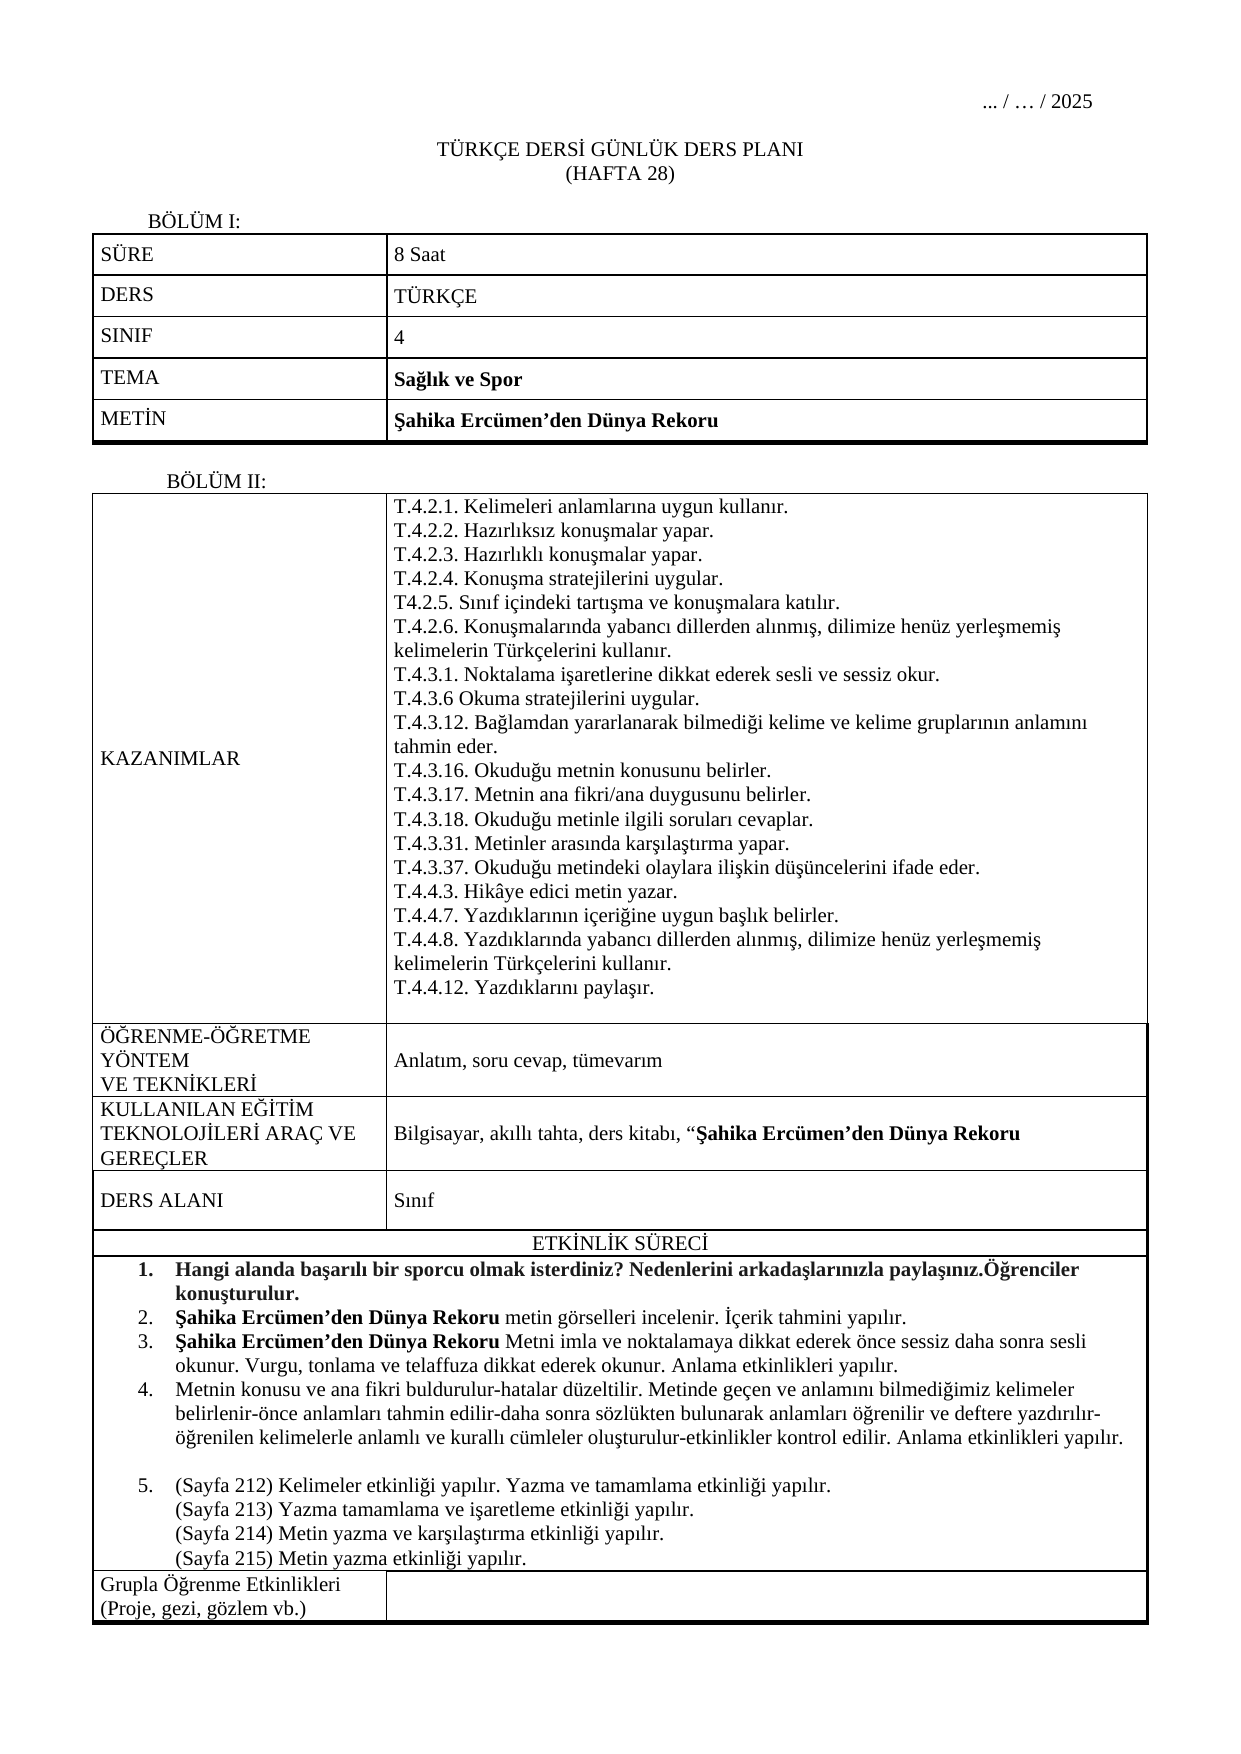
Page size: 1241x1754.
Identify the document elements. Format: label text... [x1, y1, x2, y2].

text ... / … / 2025 [148, 89, 1092, 113]
text (HAFTA 28) [148, 161, 1092, 185]
table_cell Bilgisayar, akıllı tahta, ders kitabı, “Şahika Ercümen’den Dünya Rekoru [387, 1097, 1146, 1169]
table_header SÜRE [94, 235, 386, 274]
table_cell Grupla Öğrenme Etkinlikleri (Proje, gezi, gözlem vb.) [94, 1571, 386, 1620]
table_cell Sınıf [387, 1171, 1146, 1229]
table_cell [387, 1572, 1146, 1620]
table_cell TEMA [94, 359, 386, 398]
table_cell ETKİNLİK SÜRECİ [94, 1231, 1146, 1254]
table_cell 4 [388, 317, 1146, 357]
text BÖLÜM II: [148, 468, 1092, 493]
table_header T.4.2.1. Kelimeleri anlamlarına uygun kullanır. T.4.2.2. Hazırlıksız konuşmalar yapar. T.4.2.3. Hazırlıklı konuşmalar yapar. T.4.2.4. Konuşma stratejilerini uygular. T4.2.5. Sınıf içindeki tartışma ve konuşmalara katılır. T.4.2.6. Konuşmalarında yabancı dillerden alınmış, dilimize henüz yerleşmemiş kelimelerin Türkçelerini kullanır. T.4.3.1. Noktalama işaretlerine dikkat ederek sesli ve sessiz okur. T.4.3.6 Okuma stratejilerini uygular. T.4.3.12. Bağlamdan yararlanarak bilmediği kelime ve kelime gruplarının anlamını tahmin eder. T.4.3.16. Okuduğu metnin konusunu belirler. T.4.3.17. Metnin ana fikri/ana duygusunu belirler. T.4.3.18. Okuduğu metinle ilgili soruları cevaplar. T.4.3.31. Metinler arasında karşılaştırma yapar. T.4.3.37. Okuduğu metindeki olaylara ilişkin düşüncelerini ifade eder. T.4.4.3. Hikâye edici metin yazar. T.4.4.7. Yazdıklarının içeriğine uygun başlık belirler. T.4.4.8. Yazdıklarında yabancı dillerden alınmış, dilimize henüz yerleşmemiş kelimelerin Türkçelerini kullanır. T.4.4.12. Yazdıklarını paylaşır. [387, 494, 1147, 1023]
text TÜRKÇE DERSİ GÜNLÜK DERS PLANI [148, 137, 1092, 161]
table_cell TÜRKÇE [388, 276, 1146, 316]
table_cell Şahika Ercümen’den Dünya Rekoru [388, 400, 1146, 440]
text BÖLÜM I: [148, 209, 1092, 233]
table_cell SINIF [94, 317, 386, 357]
table_cell ÖĞRENME-ÖĞRETME YÖNTEM VE TEKNİKLERİ [93, 1024, 386, 1096]
table_cell DERS ALANI [94, 1171, 386, 1229]
table_header KAZANIMLAR [93, 494, 386, 1023]
table_cell Sağlık ve Spor [388, 359, 1146, 398]
table_cell Anlatım, soru cevap, tümevarım [387, 1024, 1146, 1096]
table_cell DERS [94, 276, 386, 316]
table_cell KULLANILAN EĞİTİM TEKNOLOJİLERİ ARAÇ VE GEREÇLER [93, 1097, 386, 1169]
table_header 8 Saat [388, 235, 1146, 274]
table_cell Hangi alanda başarılı bir sporcu olmak isterdiniz? Nedenlerini arkadaşlarınızla paylaşınız.Öğrenciler konuşturulur. Şahika Ercümen’den Dünya Rekoru metin görselleri incelenir. İçerik tahmini yapılır. Şahika Ercümen’den Dünya Rekoru Metni imla ve noktalamaya dikkat ederek önce sessiz daha sonra sesli okunur. Vurgu, tonlama ve telaffuza dikkat ederek okunur. Anlama etkinlikleri yapılır. Metnin konusu ve ana fikri buldurulur-hatalar düzeltilir. Metinde geçen ve anlamını bilmediğimiz kelimeler belirlenir-önce anlamları tahmin edilir-daha sonra sözlükten bulunarak anlamları öğrenilir ve deftere yazdırılır-öğrenilen kelimelerle anlamlı ve kurallı cümleler oluşturulur-etkinlikler kontrol edilir. Anlama etkinlikleri yapılır. (Sayfa 212) Kelimeler etkinliği yapılır. Yazma ve tamamlama etkinliği yapılır. (Sayfa 213) Yazma tamamlama ve işaretleme etkinliği yapılır. (Sayfa 214) Metin yazma ve karşılaştırma etkinliği yapılır. (Sayfa 215) Metin yazma etkinliği yapılır. [94, 1257, 1146, 1569]
table_cell METİN [94, 400, 386, 440]
